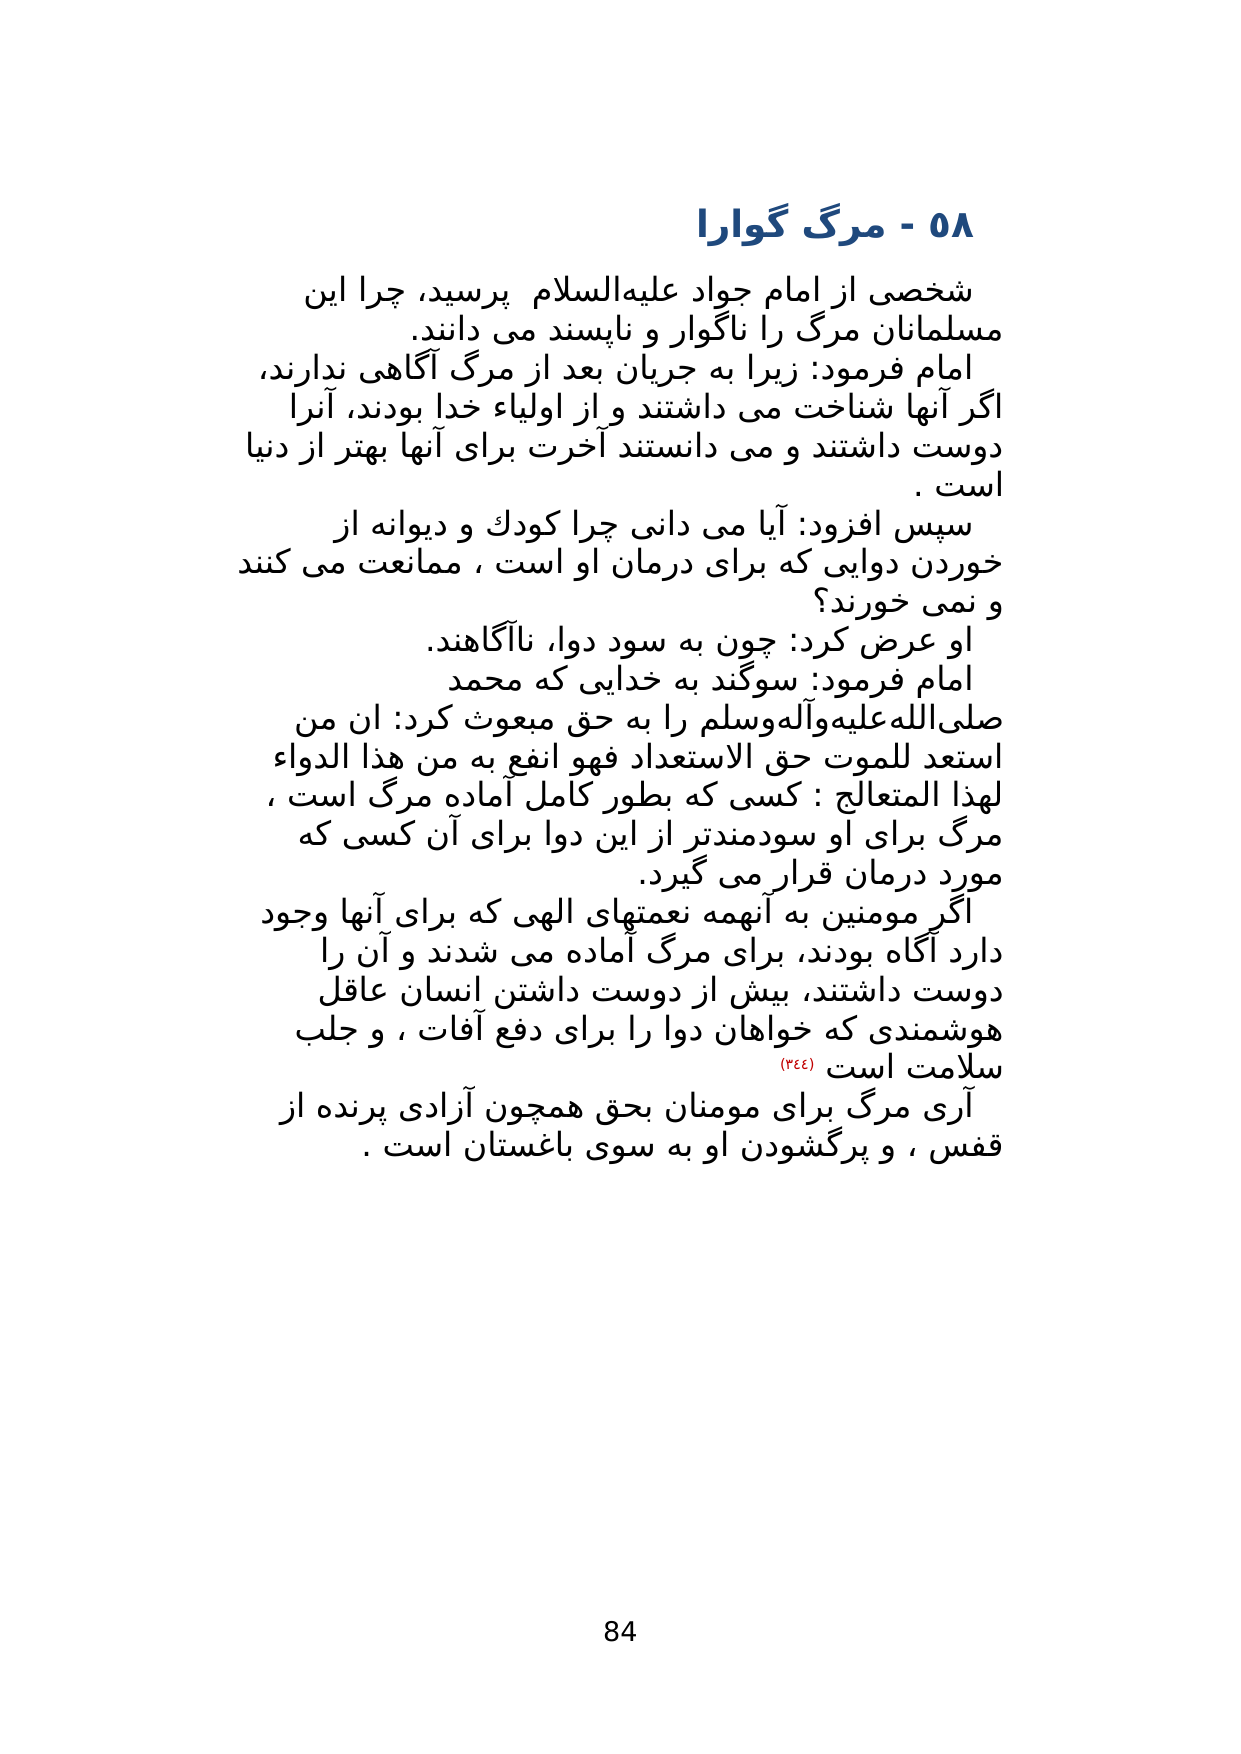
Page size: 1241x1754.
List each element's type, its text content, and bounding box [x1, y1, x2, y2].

text امام فرمود: زيرا به جريان بعد از مرگ آگاهى ندارند، اگر آنها شناخت مى داشتند و از اولياء خدا بودند، آنرا دوست داشتند و مى دانستند آخرت براى آنها بهتر از دنيا است . [236, 348, 1004, 504]
text شخصى از امام جواد عليه‌السلام پرسيد، چرا اين مسلمانان مرگ را ناگوار و ناپسند مى دانند. [236, 271, 1004, 348]
text آرى مرگ براى مومنان بحق همچون آزادى پرنده از قفس ، و پرگشودن او به سوى باغستان است . [236, 1087, 1004, 1164]
text سپس افزود: آيا مى دانى چرا كودك و ديوانه از خوردن دوايى كه براى درمان او است ، ممانعت مى كنند و نمى خورند؟ [236, 504, 1004, 621]
subtitle ٥٨ - مرگ گوارا [236, 202, 1004, 246]
text امام فرمود: سوگند به خدايى كه محمد صلى‌الله‌عليه‌وآله‌وسلم را به حق مبعوث كرد: ان من استعد للموت حق الاستعداد فهو انفع به من هذا الدواء لهذا المتعالج : كسى كه بطور كامل آماده مرگ است ، مرگ براى او سودمندتر از اين دوا براى آن كسى كه مورد درمان قرار مى گيرد. [236, 659, 1004, 892]
text او عرض كرد: چون به سود دوا، ناآگاهند. [236, 621, 1004, 659]
text اگر مومنين به آنهمه نعمتهاى الهى كه براى آنها وجود دارد آگاه بودند، براى مرگ آماده مى شدند و آن را دوست داشتند، بيش از دوست داشتن انسان عاقل هوشمندى كه خواهان دوا را براى دفع آفات ، و جلب سلامت است (٣٤٤) [236, 892, 1004, 1087]
